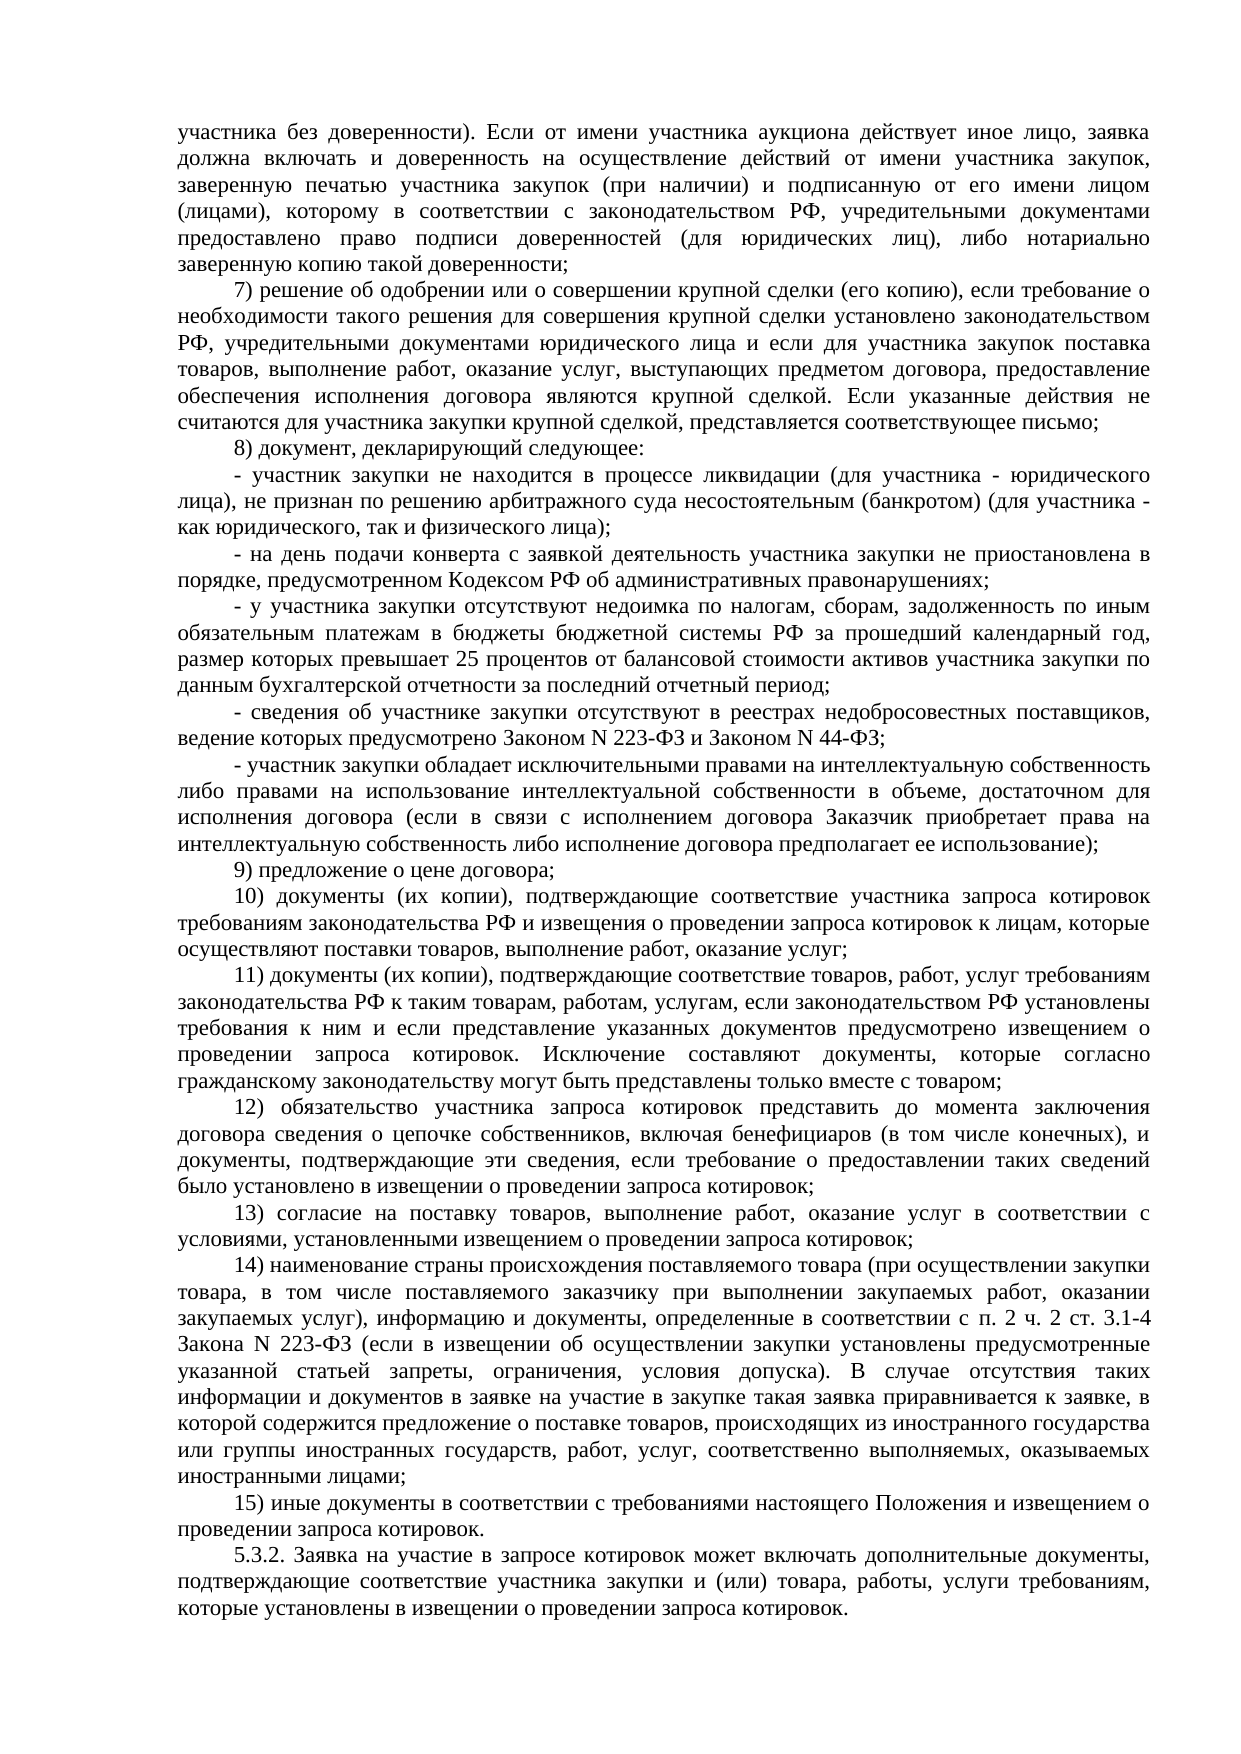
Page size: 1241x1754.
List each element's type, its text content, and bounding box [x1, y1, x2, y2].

text 15) иные документы в соответствии с требованиями настоящего Положения и извещением о проведении запроса котировок. [177, 1488, 1152, 1541]
text - участник закупки обладает исключительными правами на интеллектуальную собственность либо правами на использование интеллектуальной собственности в объеме, достаточном для исполнения договора (если в связи с исполнением договора Заказчик приобретает права на интеллектуальную собственность либо исполнение договора предполагает ее использование); [177, 751, 1152, 856]
text 9) предложение о цене договора; [177, 856, 1152, 882]
text 11) документы (их копии), подтверждающие соответствие товаров, работ, услуг требованиям законодательства РФ к таким товарам, работам, услугам, если законодательством РФ установлены требования к ним и если представление указанных документов предусмотрено извещением о проведении запроса котировок. Исключение составляют документы, которые согласно гражданскому законодательству могут быть представлены только вместе с товаром; [177, 961, 1152, 1093]
text - сведения об участнике закупки отсутствуют в реестрах недобросовестных поставщиков, ведение которых предусмотрено Законом N 223-ФЗ и Законом N 44-ФЗ; [177, 698, 1152, 751]
text 7) решение об одобрении или о совершении крупной сделки (его копию), если требование о необходимости такого решения для совершения крупной сделки установлено законодательством РФ, учредительными документами юридического лица и если для участника закупок поставка товаров, выполнение работ, оказание услуг, выступающих предметом договора, предоставление обеспечения исполнения договора являются крупной сделкой. Если указанные действия не считаются для участника закупки крупной сделкой, представляется соответствующее письмо; [177, 276, 1152, 434]
text 5.3.2. Заявка на участие в запросе котировок может включать дополнительные документы, подтверждающие соответствие участника закупки и (или) товара, работы, услуги требованиям, которые установлены в извещении о проведении запроса котировок. [177, 1541, 1152, 1620]
text 12) обязательство участника запроса котировок представить до момента заключения договора сведения о цепочке собственников, включая бенефициаров (в том числе конечных), и документы, подтверждающие эти сведения, если требование о предоставлении таких сведений было установлено в извещении о проведении запроса котировок; [177, 1093, 1152, 1199]
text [177, 118, 1152, 276]
text 10) документы (их копии), подтверждающие соответствие участника запроса котировок требованиям законодательства РФ и извещения о проведении запроса котировок к лицам, которые осуществляют поставки товаров, выполнение работ, оказание услуг; [177, 882, 1152, 961]
text - участник закупки не находится в процессе ликвидации (для участника - юридического лица), не признан по решению арбитражного суда несостоятельным (банкротом) (для участника - как юридического, так и физического лица); [177, 461, 1152, 540]
text - на день подачи конверта с заявкой деятельность участника закупки не приостановлена в порядке, предусмотренном Кодексом РФ об административных правонарушениях; [177, 540, 1152, 592]
text 14) наименование страны происхождения поставляемого товара (при осуществлении закупки товара, в том числе поставляемого заказчику при выполнении закупаемых работ, оказании закупаемых услуг), информацию и документы, определенные в соответствии с п. 2 ч. 2 ст. 3.1-4 Закона N 223-ФЗ (если в извещении об осуществлении закупки установлены предусмотренные указанной статьей запреты, ограничения, условия допуска). В случае отсутствия таких информации и документов в заявке на участие в закупке такая заявка приравнивается к заявке, в которой содержится предложение о поставке товаров, происходящих из иностранного государства или группы иностранных государств, работ, услуг, соответственно выполняемых, оказываемых иностранными лицами; [177, 1251, 1152, 1488]
text 8) документ, декларирующий следующее: [177, 434, 1152, 461]
text 13) согласие на поставку товаров, выполнение работ, оказание услуг в соответствии с условиями, установленными извещением о проведении запроса котировок; [177, 1199, 1152, 1251]
text - у участника закупки отсутствуют недоимка по налогам, сборам, задолженность по иным обязательным платежам в бюджеты бюджетной системы РФ за прошедший календарный год, размер которых превышает 25 процентов от балансовой стоимости активов участника закупки по данным бухгалтерской отчетности за последний отчетный период; [177, 592, 1152, 698]
